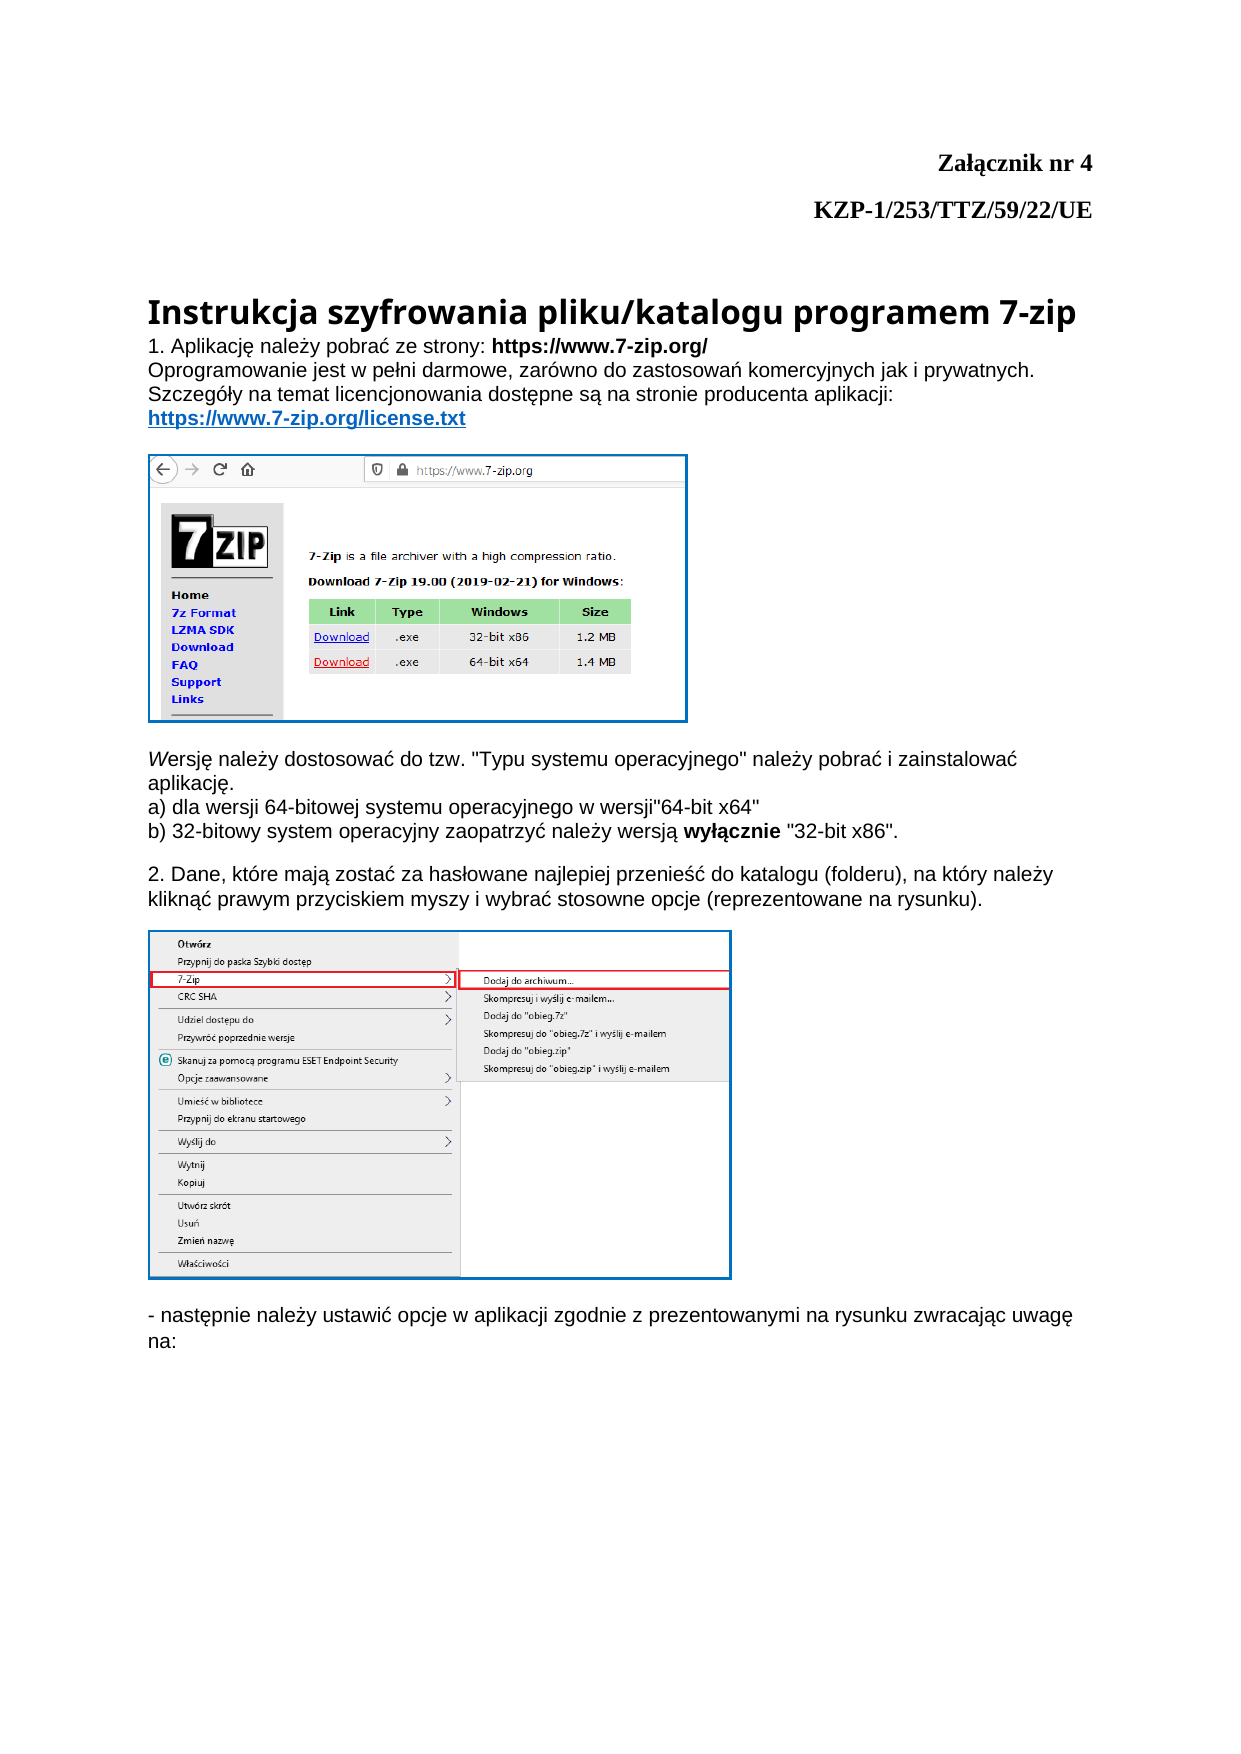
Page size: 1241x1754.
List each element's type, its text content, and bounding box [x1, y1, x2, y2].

text - następnie należy ustawić opcje w aplikacji zgodnie z prezentowanymi na rysunku zwracając uwagę na: [148, 1303, 1093, 1352]
text 1. Aplikację należy pobrać ze strony: https://www.7-zip.org/ [148, 334, 1093, 358]
text b) 32-bitowy system operacyjny zaopatrzyć należy wersją wyłącznie "32-bit x86". [148, 819, 1093, 843]
text Wersję należy dostosować do tzw. "Typu systemu operacyjnego" należy pobrać i zainstalować aplikację. [148, 747, 1093, 795]
text Oprogramowanie jest w pełni darmowe, zarówno do zastosowań komercyjnych jak i prywatnych. Szczegóły na temat licencjonowania dostępne są na stronie producenta aplikacji: [148, 358, 1093, 406]
picture [150, 456, 685, 720]
text 2. Dane, które mają zostać za hasłowane najlepiej przenieść do katalogu (folderu), na który należy kliknąć prawym przyciskiem myszy i wybrać stosowne opcje (reprezentowane na rysunku). [148, 861, 1093, 911]
text https://www.7-zip.org/license.txt [148, 406, 1093, 430]
text a) dla wersji 64-bitowej systemu operacyjnego w wersji"64-bit x64" [148, 795, 1093, 819]
text KZP-1/253/TTZ/59/22/UE [148, 195, 1093, 224]
text Załącznik nr 4 [148, 148, 1093, 176]
text Instrukcja szyfrowania pliku/katalogu programem 7-zip [148, 288, 1093, 334]
picture [150, 932, 729, 1277]
